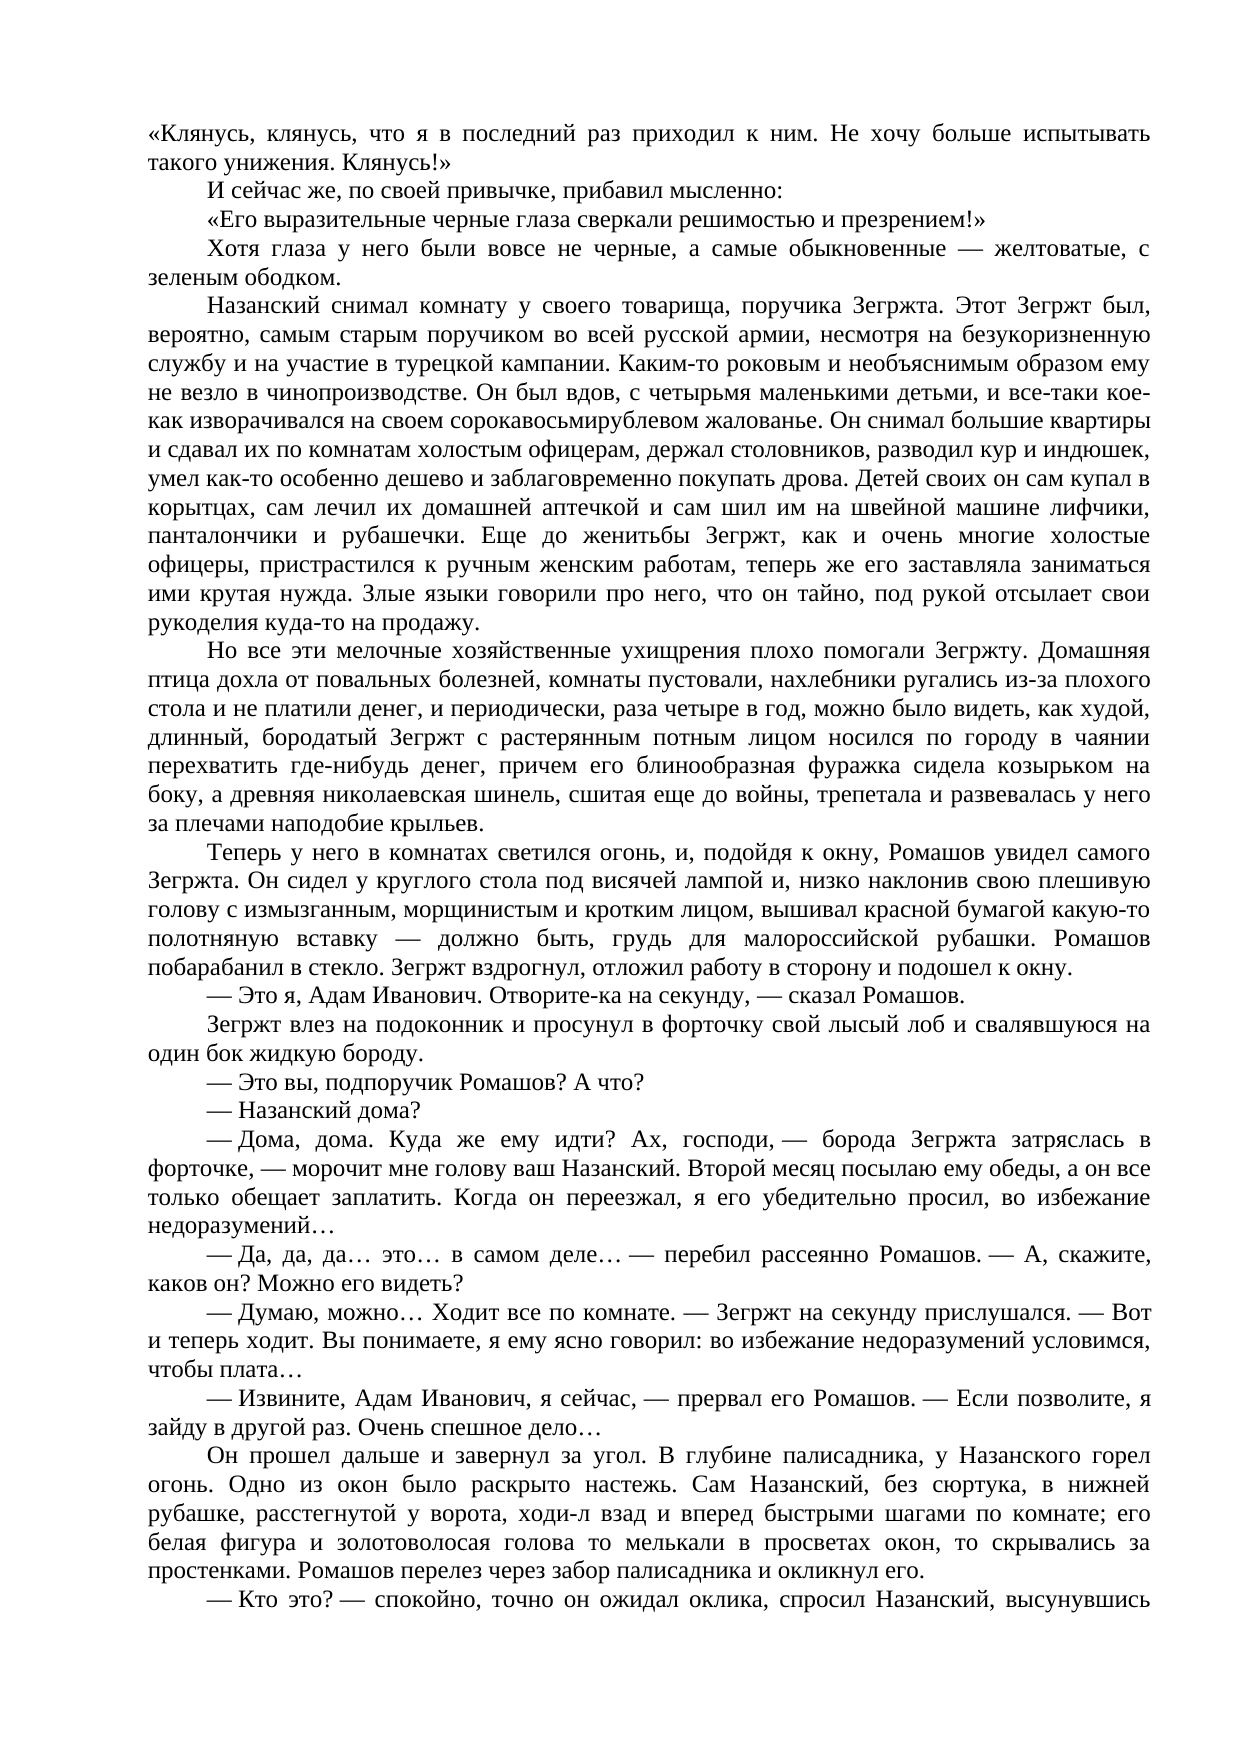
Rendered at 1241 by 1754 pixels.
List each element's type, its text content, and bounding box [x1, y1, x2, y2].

text — Дома, дома. Куда же ему идти? Ах, господи, — борода Зегржта затряслась в форточке, — морочит мне голову ваш Назанский. Второй месяц посылаю ему обеды, а он все только обещает заплатить. Когда он переезжал, я его убедительно просил, во избежание недоразумений… [148, 1124, 1152, 1239]
text Хотя глаза у него были вовсе не черные, а самые обыкновенные — желтоватые, с зеленым ободком. [148, 233, 1152, 291]
text Назанский снимал комнату у своего товарища, поручика Зегржта. Этот Зегржт был, вероятно, самым старым поручиком во всей русской армии, несмотря на безукоризненную службу и на участие в турецкой кампании. Каким-то роковым и необъяснимым образом ему не везло в чинопроизводстве. Он был вдов, с четырьмя маленькими детьми, и все-таки кое-как изворачивался на своем сорокавосьмирублевом жалованье. Он снимал большие квартиры и сдавал их по комнатам холостым офицерам, держал столовников, разводил кур и индюшек, умел как-то особенно дешево и заблаговременно покупать дрова. Детей своих он сам купал в корытцах, сам лечил их домашней аптечкой и сам шил им на швейной машине лифчики, панталончики и рубашечки. Еще до женитьбы Зегржт, как и очень многие холостые офицеры, пристрастился к ручным женским работам, теперь же его заставляла заниматься ими крутая нужда. Злые языки говорили про него, что он тайно, под рукой отсылает свои рукоделия куда-то на продажу. [148, 291, 1152, 636]
text — Назанский дома? [148, 1096, 1152, 1124]
text Зегржт влез на подоконник и просунул в форточку свой лысый лоб и свалявшуюся на один бок жидкую бороду. [148, 1009, 1152, 1067]
text Но все эти мелочные хозяйственные ухищрения плохо помогали Зегржту. Домашняя птица дохла от повальных болезней, комнаты пустовали, нахлебники ругались из-за плохого стола и не платили денег, и периодически, раза четыре в год, можно было видеть, как худой, длинный, бородатый Зегржт с растерянным потным лицом носился по городу в чаянии перехватить где-нибудь денег, причем его блинообразная фуражка сидела козырьком на боку, а древняя николаевская шинель, сшитая еще до войны, трепетала и развевалась у него за плечами наподобие крыльев. [148, 636, 1152, 837]
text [148, 118, 1152, 176]
text «Его выразительные черные глаза сверкали решимостью и презрением!» [148, 204, 1152, 233]
text Он прошел дальше и завернул за угол. В глубине палисадника, у Назанского горел огонь. Одно из окон было раскрыто настежь. Сам Назанский, без сюртука, в нижней рубашке, расстегнутой у ворота, ходи-л взад и вперед быстрыми шагами по комнате; его белая фигура и золотоволосая голова то мелькали в просветах окон, то скрывались за простенками. Ромашов перелез через забор палисадника и окликнул его. [148, 1441, 1152, 1584]
text Теперь у него в комнатах светился огонь, и, подойдя к окну, Ромашов увидел самого Зегржта. Он сидел у круглого стола под висячей лампой и, низко наклонив свою плешивую голову с измызганным, морщинистым и кротким лицом, вышивал красной бумагой какую-то полотняную вставку — должно быть, грудь для малороссийской рубашки. Ромашов побарабанил в стекло. Зегржт вздрогнул, отложил работу в сторону и подошел к окну. [148, 837, 1152, 981]
text — Это вы, подпоручик Ромашов? А что? [148, 1067, 1152, 1096]
text — Это я, Адам Иванович. Отворите-ка на секунду, — сказал Ромашов. [148, 981, 1152, 1009]
text — Извините, Адам Иванович, я сейчас, — прервал его Ромашов. — Если позволите, я зайду в другой раз. Очень спешное дело… [148, 1383, 1152, 1441]
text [148, 1584, 1152, 1613]
text — Да, да, да… это… в самом деле… — перебил рассеянно Ромашов. — А, скажите, каков он? Можно его видеть? [148, 1239, 1152, 1297]
text — Думаю, можно… Ходит все по комнате. — Зегржт на секунду прислушался. — Вот и теперь ходит. Вы понимаете, я ему ясно говорил: во избежание недоразумений условимся, чтобы плата… [148, 1297, 1152, 1383]
text И сейчас же, по своей привычке, прибавил мысленно: [148, 176, 1152, 204]
